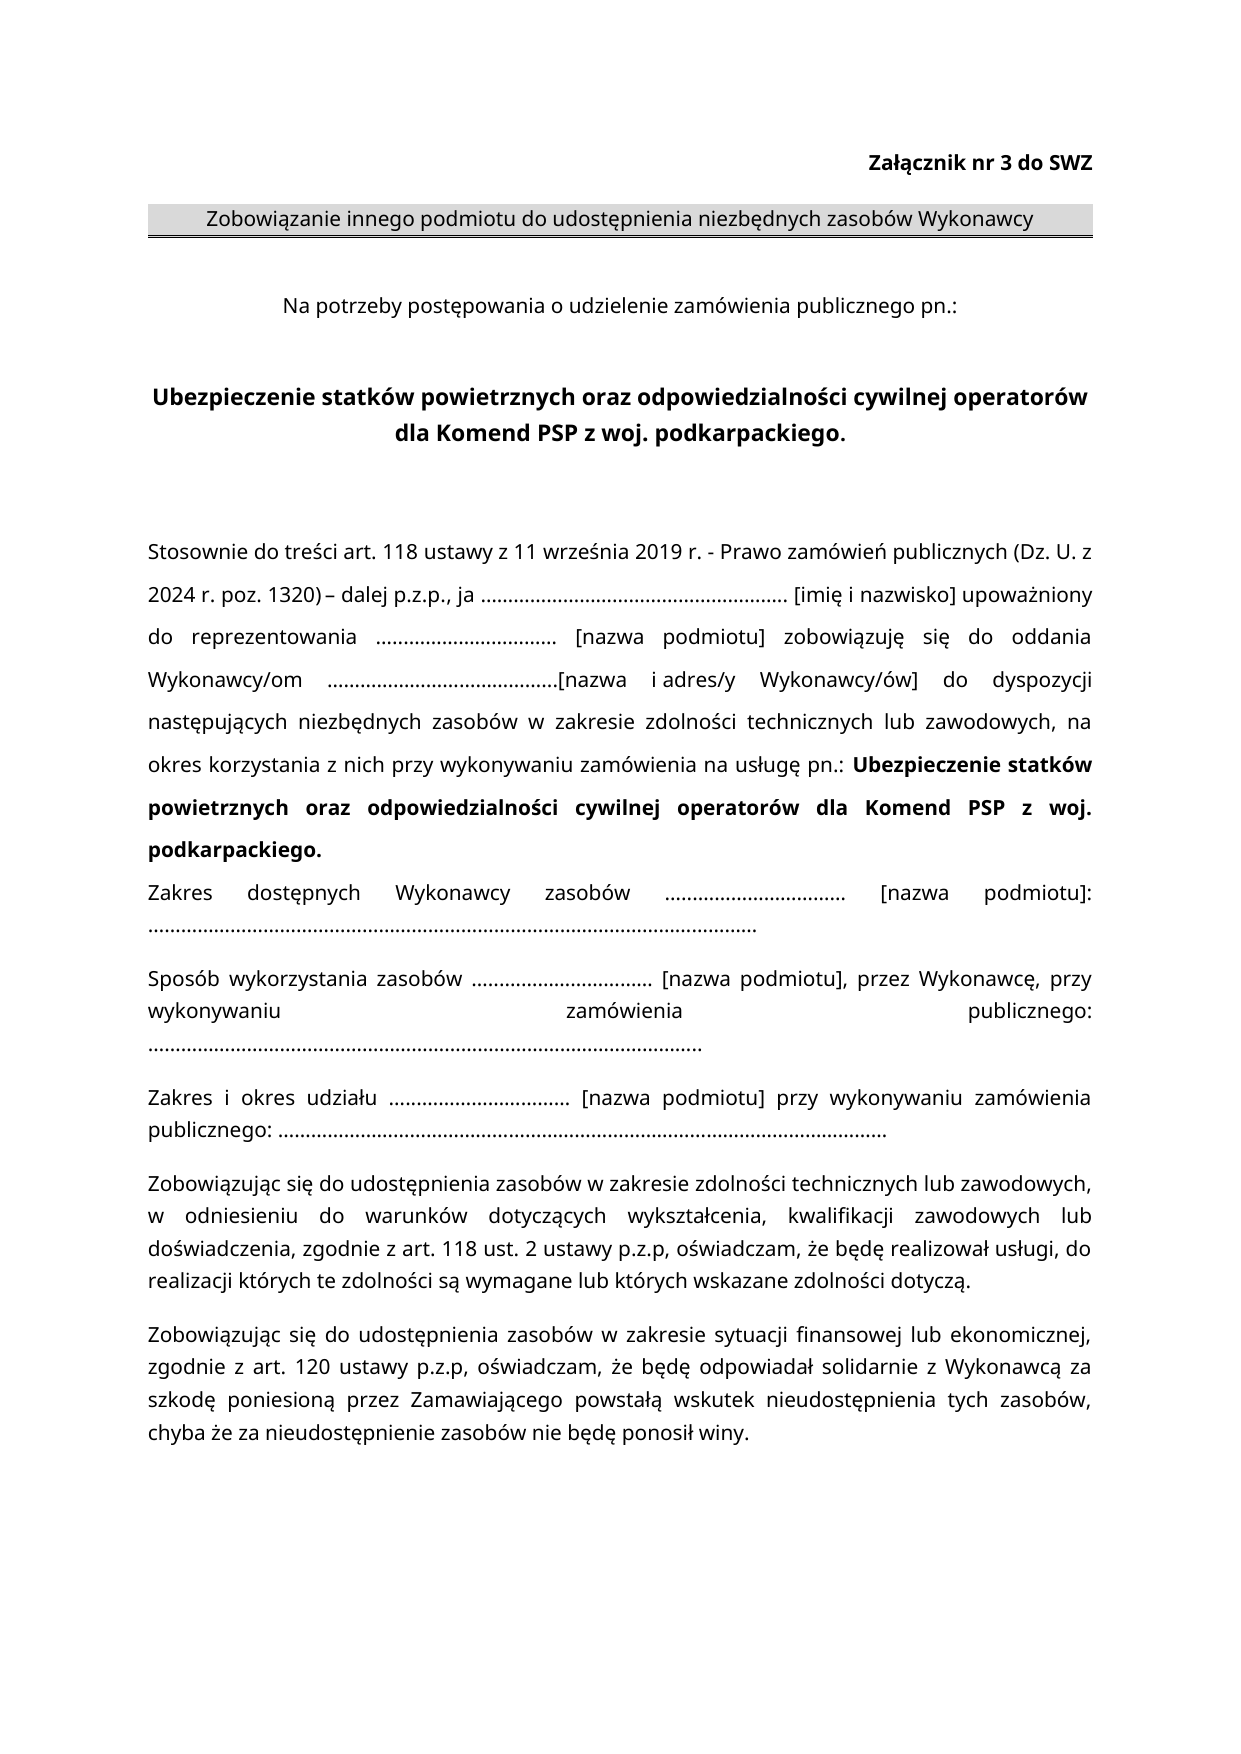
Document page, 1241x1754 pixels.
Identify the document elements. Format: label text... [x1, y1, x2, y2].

text Zobowiązanie innego podmiotu do udostępnienia niezbędnych zasobów Wykonawcy [148, 204, 1093, 235]
text Na potrzeby postępowania o udzielenie zamówienia publicznego pn.: [148, 292, 1093, 320]
text Zakres i okres udziału …...……………………… [nazwa podmiotu] przy wykonywaniu zamówienia publicznego: ………………………………………………………………………………………………… [148, 1083, 1093, 1144]
text Zakres dostępnych Wykonawcy zasobów …...……………………… [nazwa podmiotu]: ………………………………………………………………………………………………… [148, 878, 1093, 939]
text Zobowiązując się do udostępnienia zasobów w zakresie sytuacji finansowej lub ekonomicznej, zgodnie z art. 120 ustawy p.z.p, oświadczam, że będę odpowiadał solidarnie z Wykonawcą za szkodę poniesioną przez Zamawiającego powstałą wskutek nieudostępnienia tych zasobów, chyba że za nieudostępnienie zasobów nie będę ponosił winy. [148, 1320, 1093, 1446]
text Ubezpieczenie statków powietrznych oraz odpowiedzialności cywilnej operatorów dla Komend PSP z woj. podkarpackiego. [148, 381, 1093, 448]
text Sposób wykorzystania zasobów …...……………………… [nazwa podmiotu], przez Wykonawcę, przy wykonywaniu zamówienia publicznego: ……………………………………………………………………………………….. [148, 964, 1093, 1058]
text Załącznik nr 3 do SWZ [148, 148, 1093, 176]
text Zobowiązując się do udostępnienia zasobów w zakresie zdolności technicznych lub zawodowych, w odniesieniu do warunków dotyczących wykształcenia, kwalifikacji zawodowych lub doświadczenia, zgodnie z art. 118 ust. 2 ustawy p.z.p, oświadczam, że będę realizował usługi, do realizacji których te zdolności są wymagane lub których wskazane zdolności dotyczą. [148, 1169, 1093, 1295]
text Stosownie do treści art. 118 ustawy z 11 września 2019 r. - Prawo zamówień publicznych (Dz. U. z 2024 r. poz. 1320) – dalej p.z.p., ja ……………………………………………….. [imię i nazwisko] upoważniony do reprezentowania …...……………………… [nazwa podmiotu] zobowiązuję się do oddania Wykonawcy/om …………………………………...[nazwa i adres/y Wykonawcy/ów] do dyspozycji następujących niezbędnych zasobów w zakresie zdolności technicznych lub zawodowych, na okres korzystania z nich przy wykonywaniu zamówienia na usługę pn.: Ubezpieczenie statków powietrznych oraz odpowiedzialności cywilnej operatorów dla Komend PSP z woj. podkarpackiego. [148, 537, 1093, 864]
